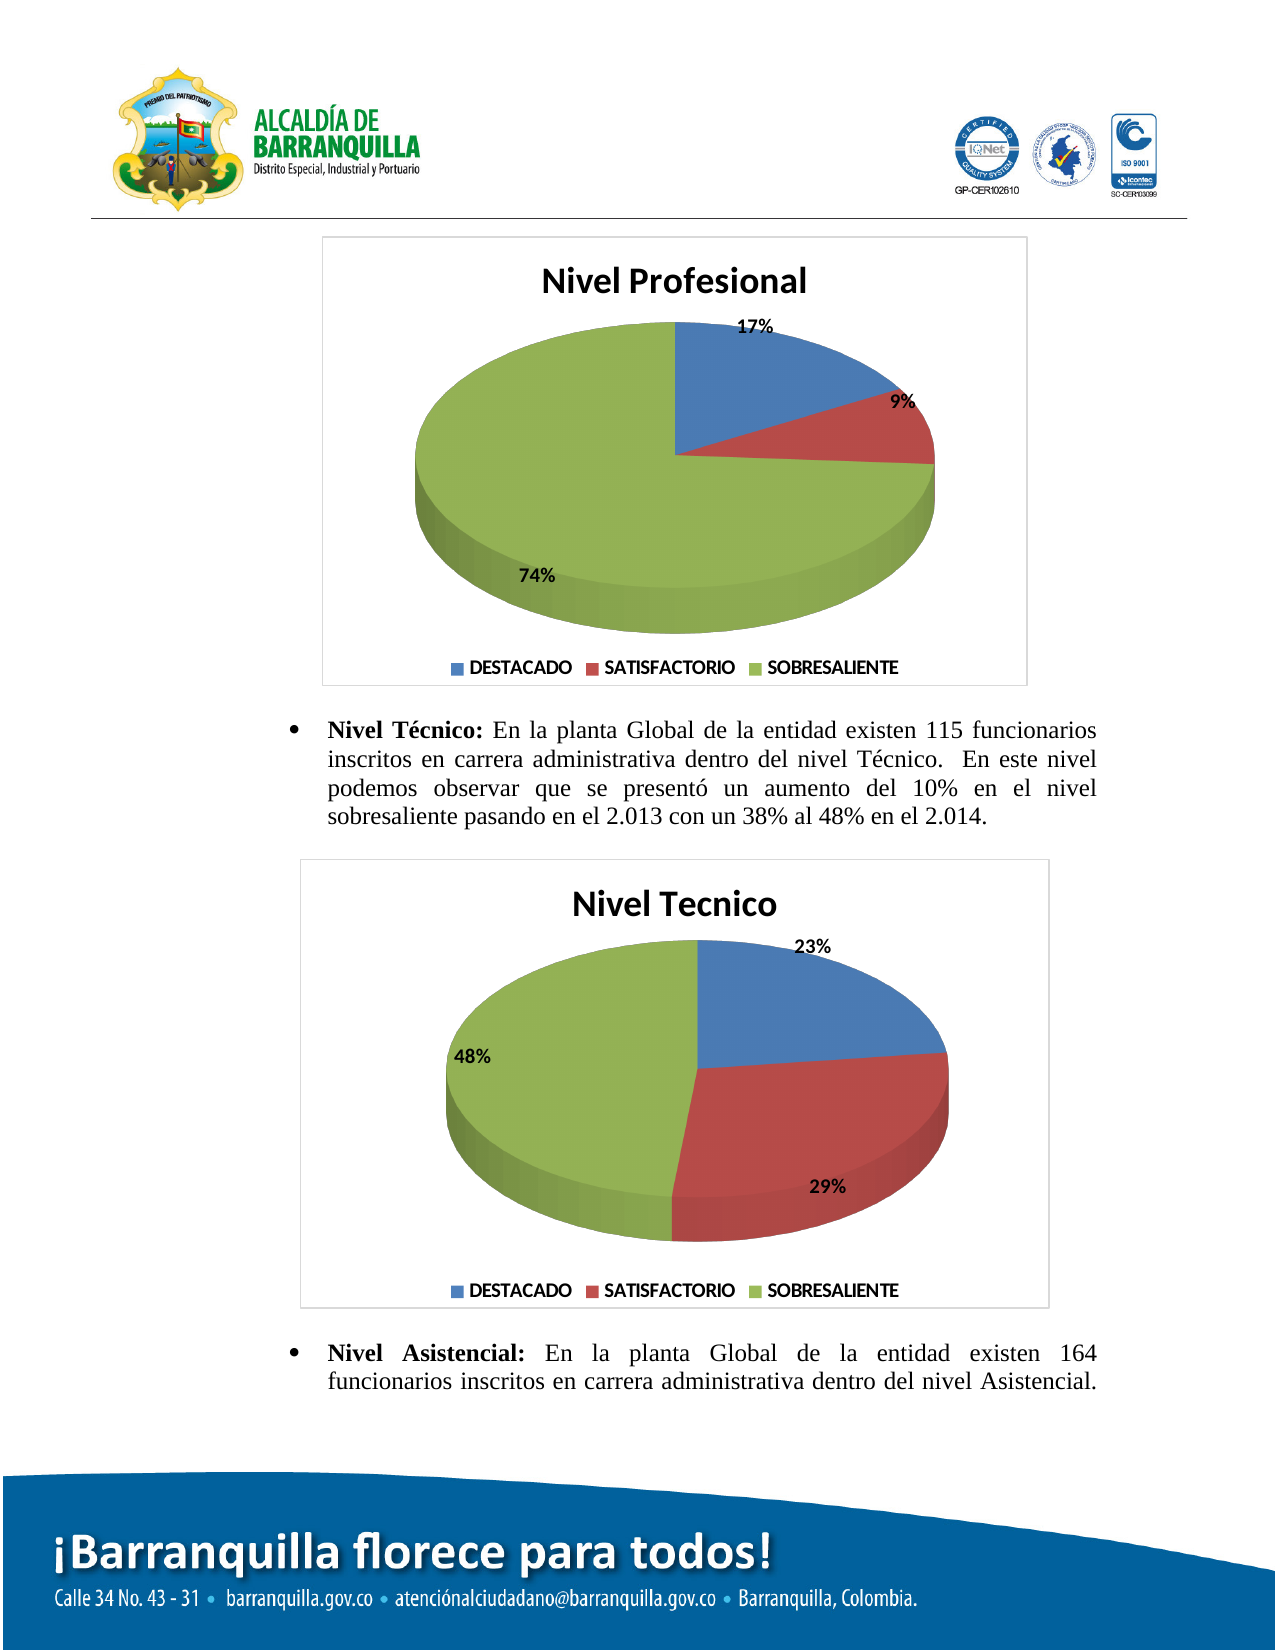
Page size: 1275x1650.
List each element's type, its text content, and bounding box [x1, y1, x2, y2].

picture [0, 0, 1275, 295]
list Nivel Técnico: En la planta Global de la entidad existen 115 funcionarios inscritos en carrera administrativa dentro del nivel Técnico. En este nivel podemos observar que se presentó un aumento del 10% en el nivel sobresaliente pasando en el 2.013 con un 38% al 48% en el 2.014. [290, 715, 1098, 830]
picture [3, 1453, 1275, 1650]
